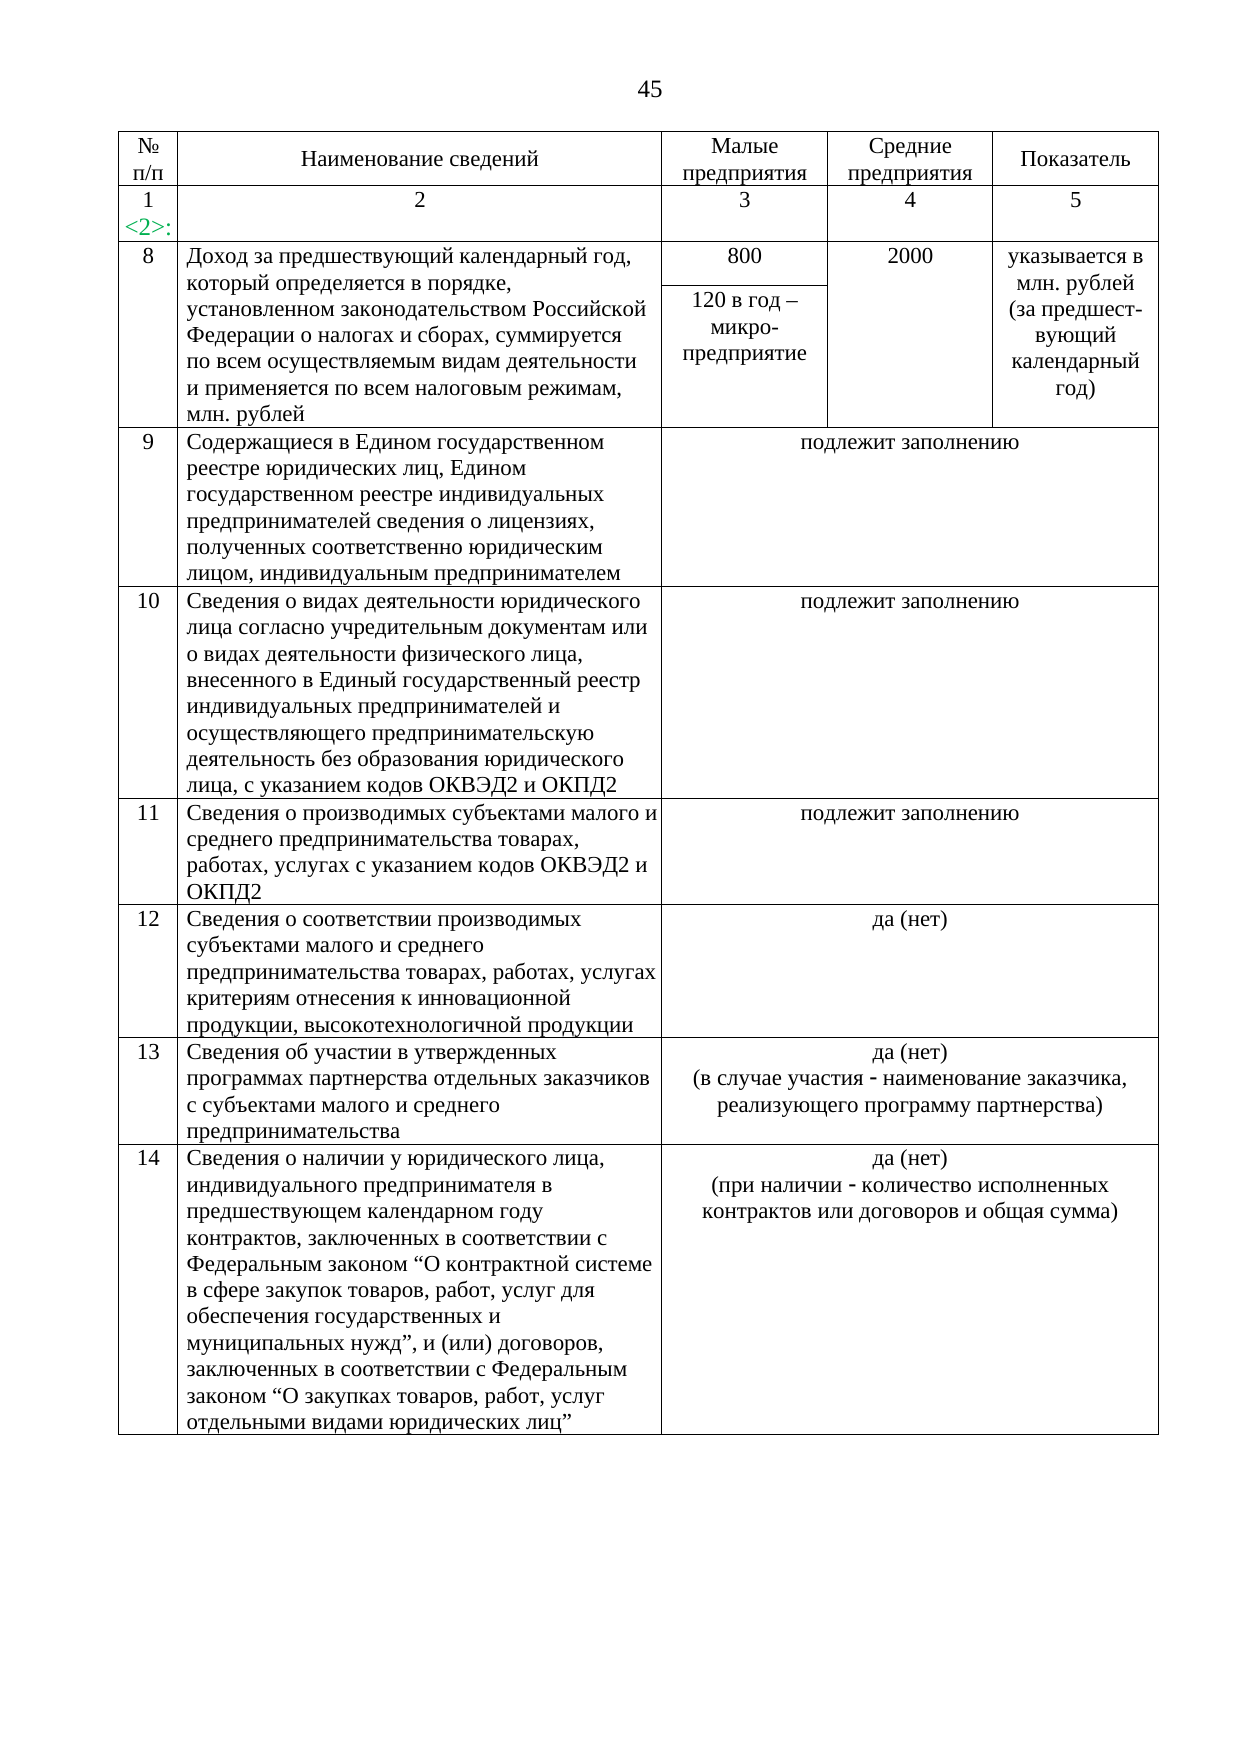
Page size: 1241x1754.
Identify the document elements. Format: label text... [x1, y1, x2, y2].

table_cell Сведения о видах деятельности юридического лица согласно учредительным документам или о видах деятельности физического лица, внесенного в Единый государственный реестр индивидуальных предпринимателей и осуществляющего предпринимательскую деятельность без образования юридического лица, с указанием кодов ОКВЭД2 и ОКПД2 [178, 587, 661, 798]
table_cell 800 [662, 242, 827, 285]
table_cell указывается в млн. рублей (за предшествующий календарный год) [993, 242, 1158, 427]
table_cell Содержащиеся в Едином государственном реестре юридических лиц, Едином государственном реестре индивидуальных предпринимателей сведения о лицензиях, полученных соответственно юридическим лицом, индивидуальным предпринимателем [178, 428, 661, 586]
table_cell Доход за предшествующий календарный год, который определяется в порядке, установленном законодательством Российской Федерации о налогах и сборах, суммируется по всем осуществляемым видам деятельности и применяется по всем налоговым режимам, млн. рублей [178, 242, 661, 427]
table_cell 5 [993, 186, 1158, 241]
table_cell подлежит заполнению [662, 799, 1158, 904]
table_cell подлежит заполнению [662, 428, 1158, 586]
table_cell Сведения о производимых субъектами малого и среднего предпринимательства товарах, работах, услугах с указанием кодов ОКВЭД2 и ОКПД2 [178, 799, 661, 904]
table_cell 12 [119, 905, 177, 1037]
table_header Малые предприятия [662, 132, 827, 185]
table_header Средние предприятия [828, 132, 992, 185]
table_cell 3 [662, 186, 827, 241]
table_cell 11 [119, 799, 177, 904]
table_cell 10 [119, 587, 177, 798]
table_cell 1 <2>: [119, 186, 177, 241]
table_cell Сведения об участии в утвержденных программах партнерства отдельных заказчиков с субъектами малого и среднего предпринимательства [178, 1038, 661, 1143]
table_cell 120 в год – микропредприятие [662, 286, 827, 427]
table_cell Сведения о наличии у юридического лица, индивидуального предпринимателя в предшествующем календарном году контрактов, заключенных в соответствии с Федеральным законом “О контрактной системе в сфере закупок товаров, работ, услуг для обеспечения государственных и муниципальных нужд”, и (или) договоров, заключенных в соответствии с Федеральным законом “О закупках товаров, работ, услуг отдельными видами юридических лиц” [178, 1145, 661, 1434]
table_cell да (нет) (в случае участия наименование заказчика, реализующего программу партнерства) [662, 1038, 1158, 1143]
table_cell да (нет) [662, 905, 1158, 1037]
table_cell 2000 [828, 242, 992, 427]
table_cell подлежит заполнению [662, 587, 1158, 798]
table_header № п/п [119, 132, 177, 185]
table_cell 2 [178, 186, 661, 241]
table_cell Сведения о соответствии производимых субъектами малого и среднего предпринимательства товарах, работах, услугах критериям отнесения к инновационной продукции, высокотехнологичной продукции [178, 905, 661, 1037]
table_cell 4 [828, 186, 992, 241]
table_cell 13 [119, 1038, 177, 1143]
table_cell 9 [119, 428, 177, 586]
table_header Наименование сведений [178, 132, 661, 185]
table_cell 14 [119, 1145, 177, 1434]
table_cell 8 [119, 242, 177, 427]
table_header Показатель [993, 132, 1158, 185]
table_cell да (нет) (при наличии количество исполненных контрактов или договоров и общая сумма) [662, 1145, 1158, 1434]
